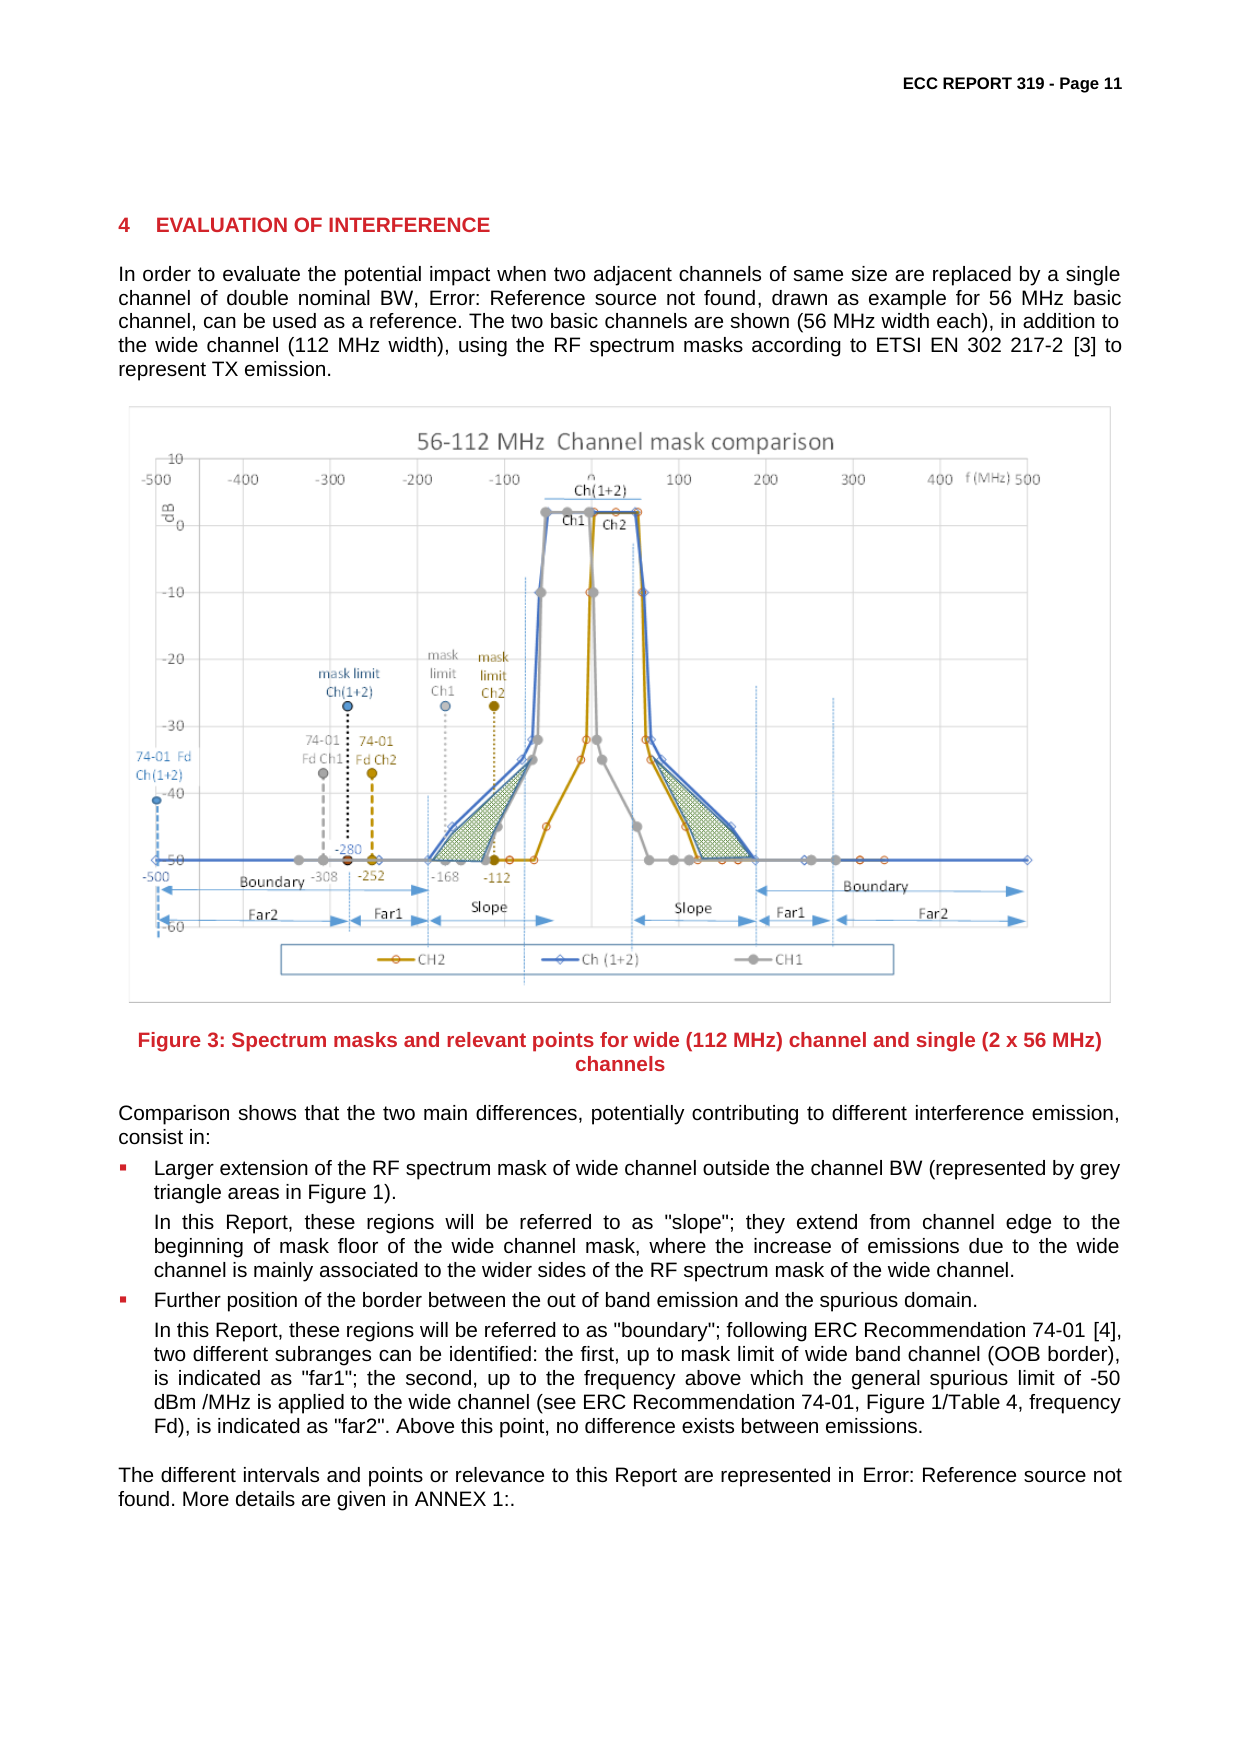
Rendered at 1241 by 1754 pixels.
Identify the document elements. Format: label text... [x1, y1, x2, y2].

picture [128, 406, 1112, 1004]
text Larger extension of the RF spectrum mask of wide channel outside the channel BW (represented by grey triangle areas in Figure 1). [118, 1155, 1122, 1203]
text Figure 3: Spectrum masks and relevant points for wide (112 MHz) channel and single (2 x 56 MHz) channels [118, 1028, 1122, 1076]
text Comparison shows that the two main differences, potentially contributing to different interference emission, consist in: [118, 1101, 1122, 1149]
list In this Report, these regions will be referred to as "slope"; they extend from channel edge to the beginning of mask floor of the wide channel mask, where the increase of emissions due to the wide channel is mainly associated to the wider sides of the RF spectrum mask of the wide channel. [153, 1210, 1122, 1282]
subtitle Evaluation of interference [118, 212, 1122, 236]
text Further position of the border between the out of band emission and the spurious domain. [118, 1288, 1122, 1312]
list In this Report, these regions will be referred to as "boundary"; following ERC Recommendation 74-01 [4], two different subranges can be identified: the first, up to mask limit of wide band channel (OOB border), is indicated as "far1"; the second, up to the frequency above which the general spurious limit of -50 dBm /MHz is applied to the wide channel (see ERC Recommendation 74-01, Figure 1/Table 4, frequency Fd), is indicated as "far2". Above this point, no difference exists between emissions. [153, 1318, 1122, 1438]
